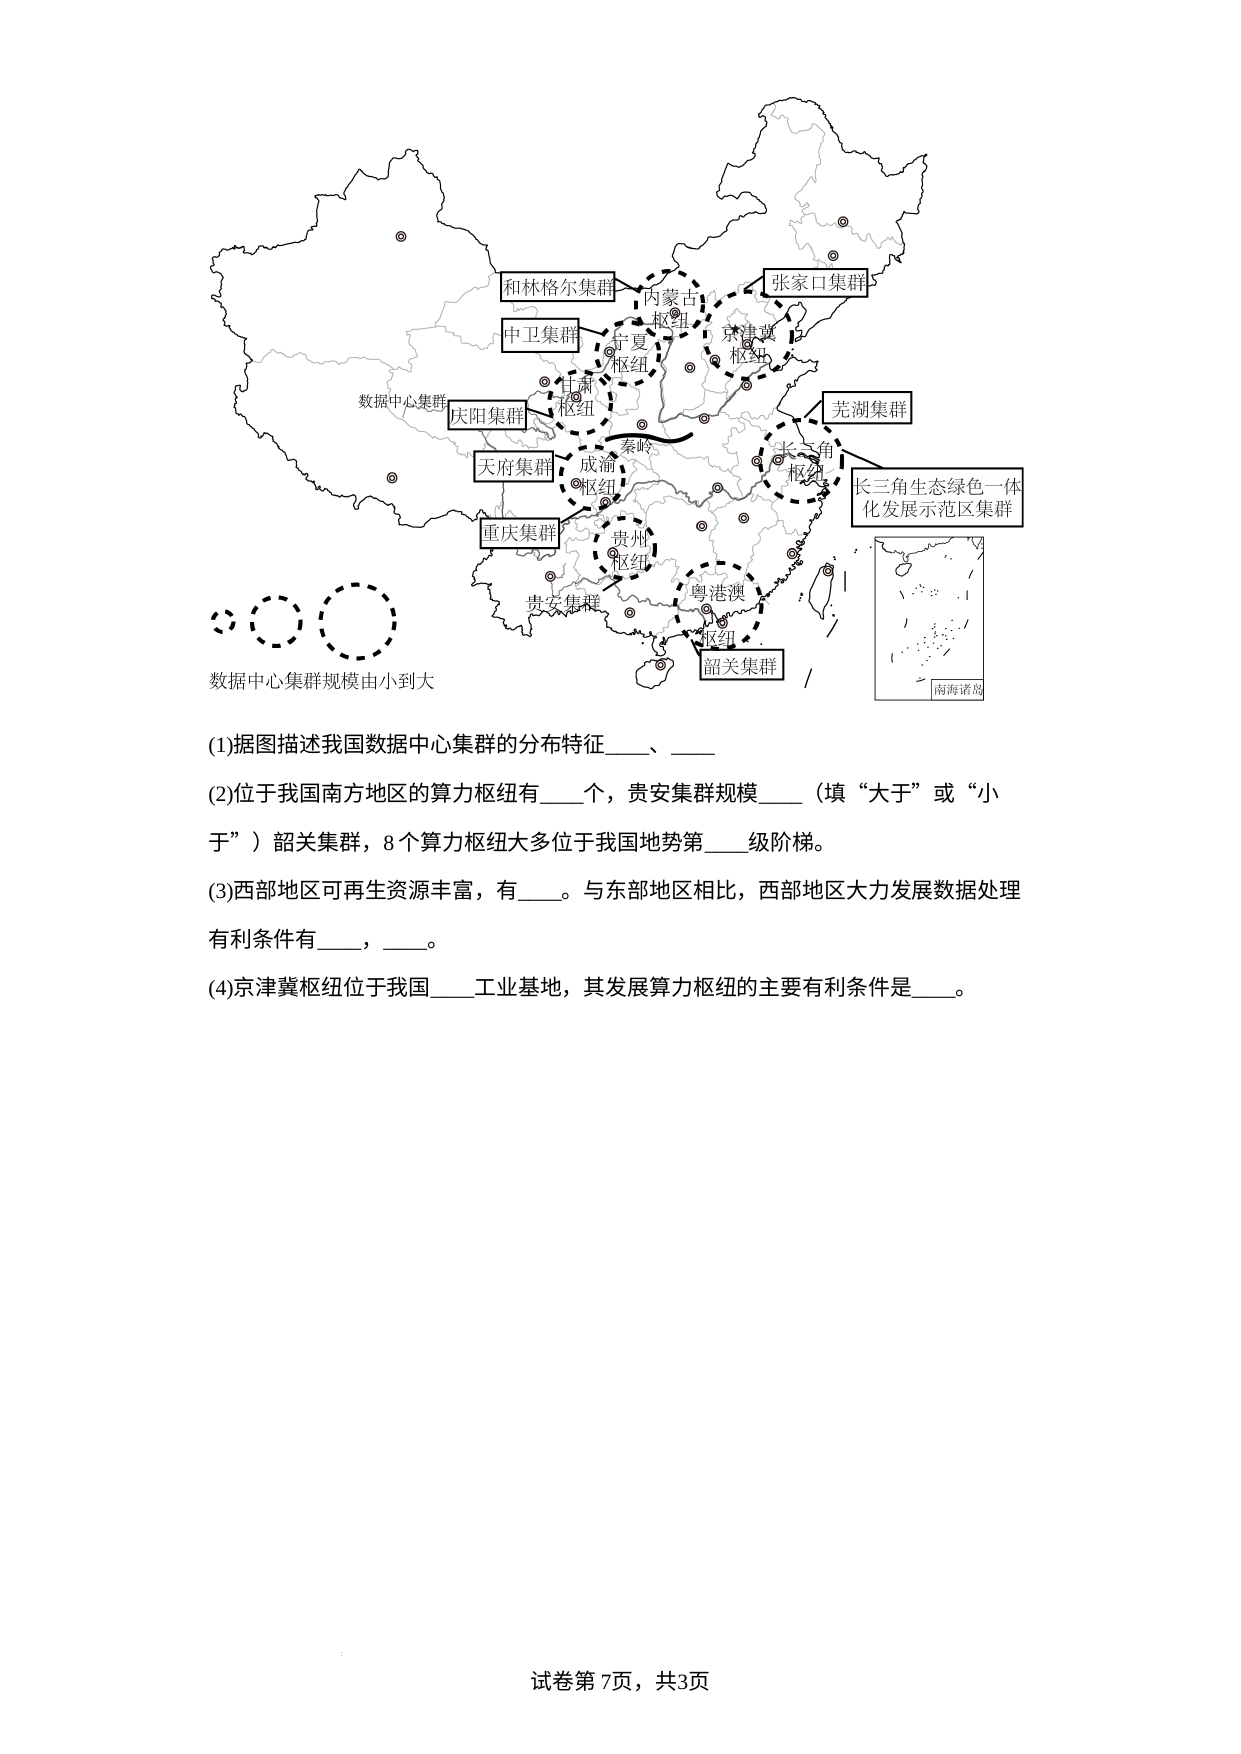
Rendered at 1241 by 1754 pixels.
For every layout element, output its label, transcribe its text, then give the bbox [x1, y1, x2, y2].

text (1)据图描述我国数据中心集群的分布特征____、____ [208, 727, 1032, 759]
picture [208, 97, 1024, 701]
text (2)位于我国南方地区的算力枢纽有____个，贵安集群规模____（填“大于”或“小于”）韶关集群，8个算力枢纽大多位于我国地势第____级阶梯。 [208, 775, 1032, 857]
text (4)京津冀枢纽位于我国____工业基地，其发展算力枢纽的主要有利条件是____。 [208, 969, 1032, 1002]
text (3)西部地区可再生资源丰富，有____。与东部地区相比，西部地区大力发展数据处理有利条件有____，____。 [208, 872, 1032, 954]
